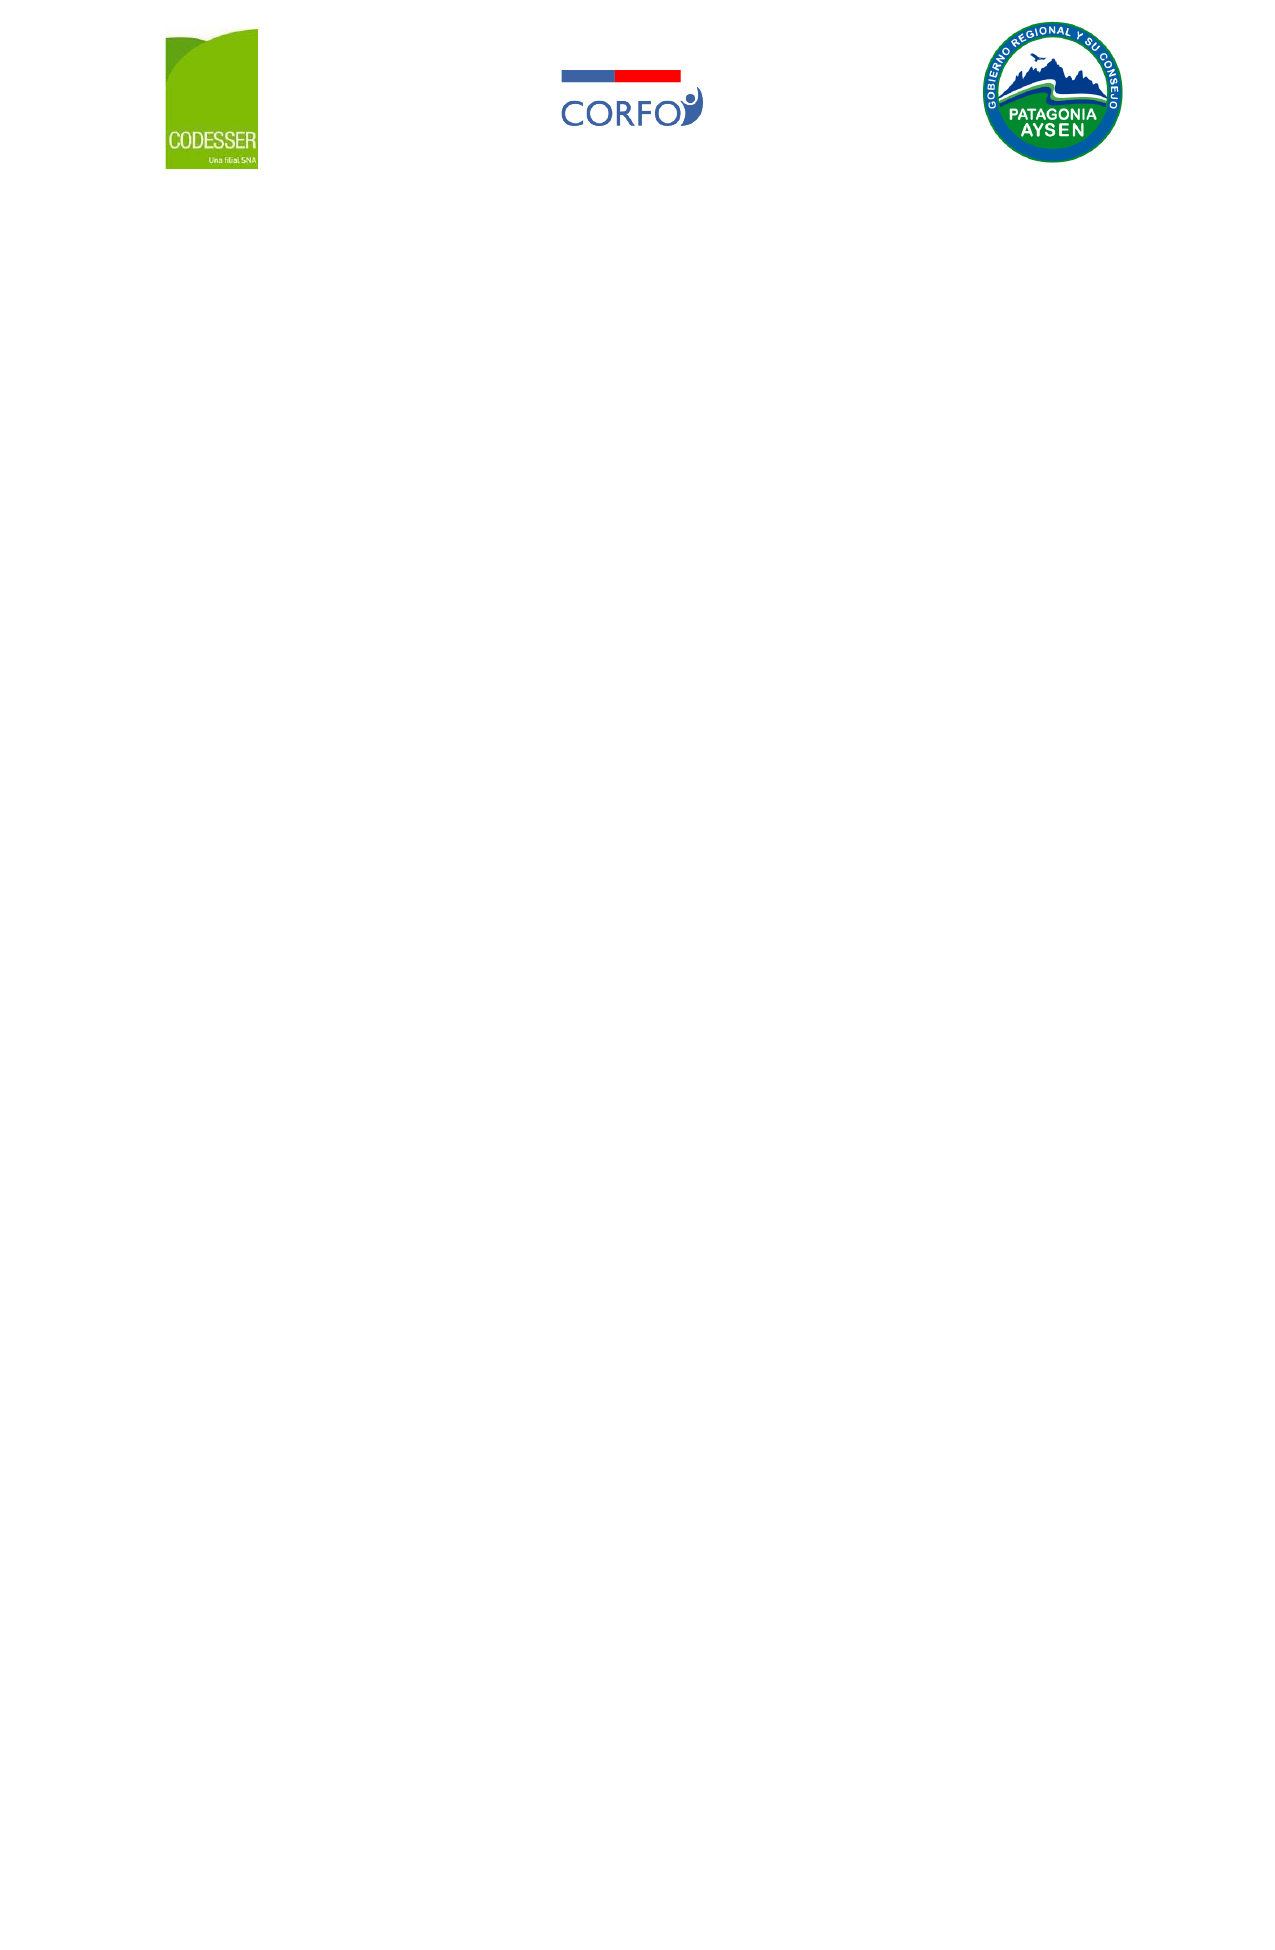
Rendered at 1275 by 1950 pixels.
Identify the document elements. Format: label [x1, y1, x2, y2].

picture [982, 21, 1123, 163]
picture [165, 29, 258, 169]
picture [561, 70, 703, 126]
